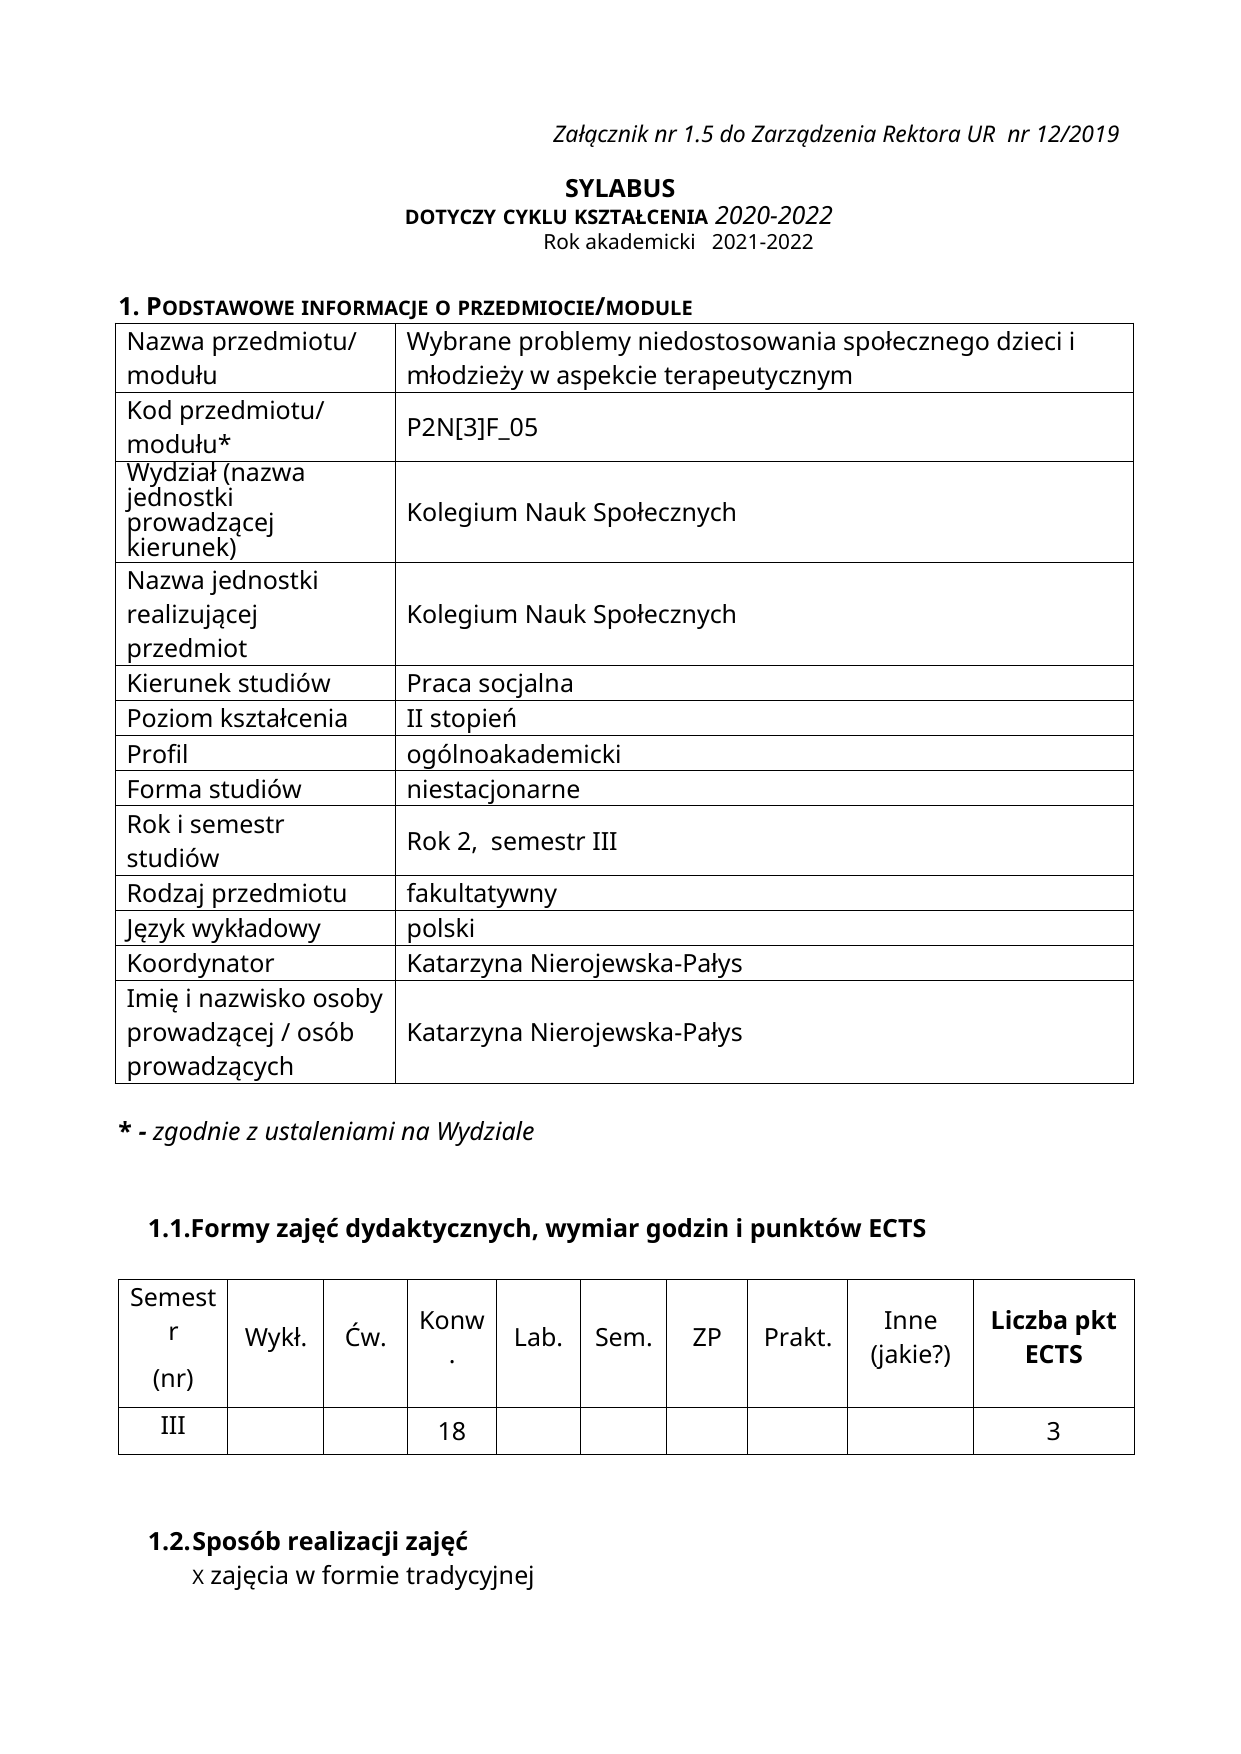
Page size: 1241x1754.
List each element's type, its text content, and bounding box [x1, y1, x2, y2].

table_cell polski [396, 911, 1133, 945]
table_header Inne (jakie?) [848, 1280, 973, 1407]
table_cell Rok 2, semestr III [396, 806, 1133, 874]
table_header Nazwa przedmiotu/ modułu [116, 324, 395, 392]
table_cell Forma studiów [116, 771, 395, 805]
table_cell Kierunek studiów [116, 666, 395, 700]
table_cell Poziom kształcenia [116, 701, 395, 735]
table_cell Katarzyna Nierojewska-Pałys [396, 981, 1133, 1083]
table_header Lab. [497, 1280, 580, 1407]
text Załącznik nr 1.5 do Zarządzenia Rektora UR nr 12/2019 [118, 118, 1122, 149]
table_header Prakt. [748, 1280, 847, 1407]
table_header Sem. [581, 1280, 666, 1407]
table_cell Wydział (nazwa jednostki prowadzącej kierunek) [116, 462, 395, 562]
table_cell niestacjonarne [396, 771, 1133, 805]
table_header Ćw. [324, 1280, 407, 1407]
table_cell Rodzaj przedmiotu [116, 876, 395, 910]
text 1.1.Formy zajęć dydaktycznych, wymiar godzin i punktów ECTS [148, 1211, 1122, 1245]
table_cell Kolegium Nauk Społecznych [396, 563, 1133, 665]
table_cell [748, 1408, 847, 1454]
table_cell III [119, 1408, 227, 1454]
table_header Konw. [408, 1280, 496, 1407]
text dotyczy cyklu kształcenia 2020-2022 [118, 204, 1122, 229]
text SYLABUS [118, 170, 1122, 204]
table_cell P2N[3]F_05 [396, 393, 1133, 461]
table_header Wykł. [228, 1280, 323, 1407]
table_cell Imię i nazwisko osoby prowadzącej / osób prowadzących [116, 981, 395, 1083]
table_header Wybrane problemy niedostosowania społecznego dzieci i młodzieży w aspekcie terapeutycznym [396, 324, 1133, 392]
table_cell Nazwa jednostki realizującej przedmiot [116, 563, 395, 665]
table_cell Kod przedmiotu/ modułu* [116, 393, 395, 461]
table_cell II stopień [396, 701, 1133, 735]
table_cell ogólnoakademicki [396, 736, 1133, 770]
text 1.2. Sposób realizacji zajęć [148, 1523, 1122, 1557]
table_cell 3 [974, 1408, 1134, 1454]
text * - zgodnie z ustaleniami na Wydziale [118, 1113, 1122, 1147]
table_header Semestr (nr) [119, 1280, 227, 1407]
table_cell Profil [116, 736, 395, 770]
table_cell Koordynator [116, 946, 395, 980]
table_cell Rok i semestr studiów [116, 806, 395, 874]
table_cell Kolegium Nauk Społecznych [396, 462, 1133, 562]
table_cell [581, 1408, 666, 1454]
table_cell Język wykładowy [116, 911, 395, 945]
table_header ZP [667, 1280, 747, 1407]
table_cell [324, 1408, 407, 1454]
table_cell fakultatywny [396, 876, 1133, 910]
text 1. Podstawowe informacje o przedmiocie/module [118, 288, 1122, 322]
table_cell [848, 1408, 973, 1454]
table_cell Katarzyna Nierojewska-Pałys [396, 946, 1133, 980]
table_cell [667, 1408, 747, 1454]
table_cell Praca socjalna [396, 666, 1133, 700]
table_cell [228, 1408, 323, 1454]
text x zajęcia w formie tradycyjnej [192, 1557, 1122, 1591]
table_header Liczba pkt ECTS [974, 1280, 1134, 1407]
table_cell 18 [408, 1408, 496, 1454]
table_cell [497, 1408, 580, 1454]
text Rok akademicki 2021-2022 [118, 229, 1122, 254]
